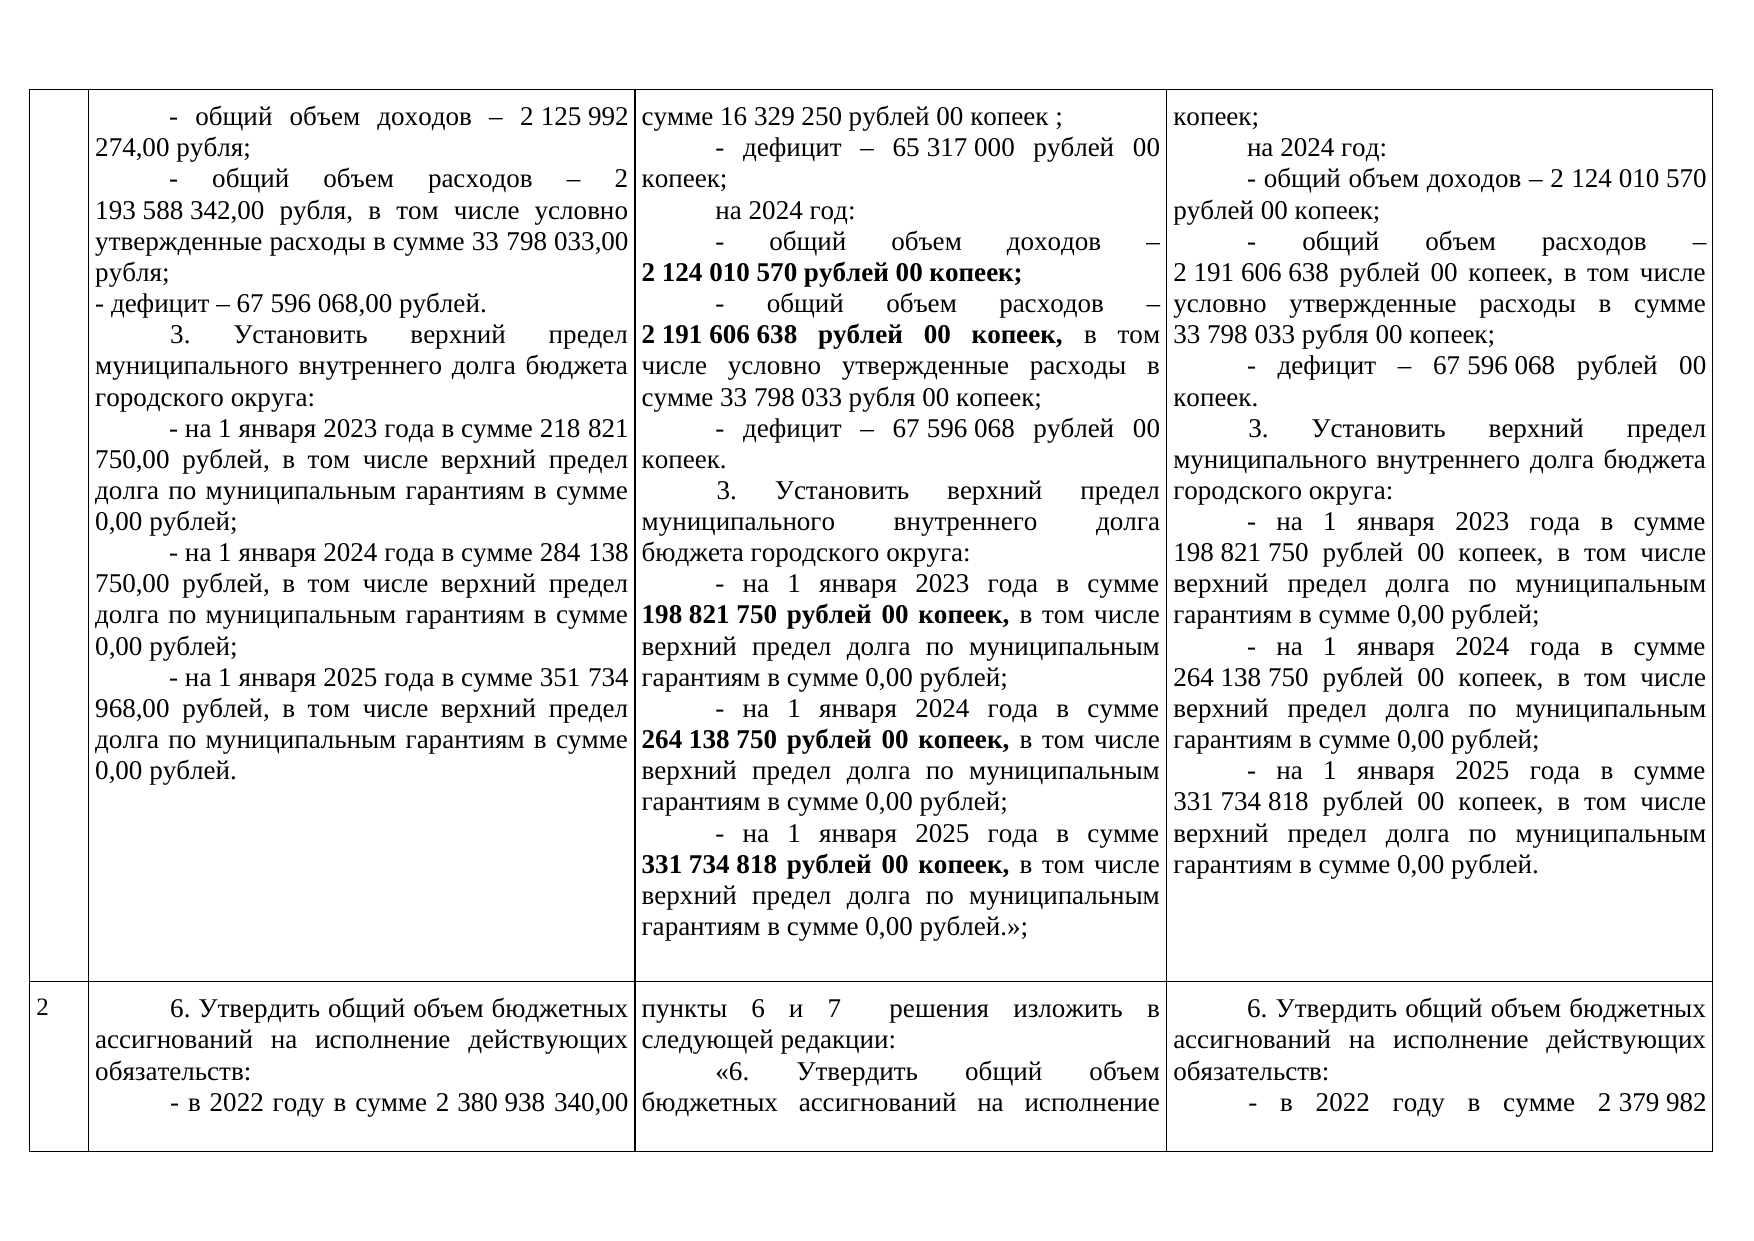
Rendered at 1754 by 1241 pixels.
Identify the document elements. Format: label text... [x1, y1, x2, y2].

table_cell 1 [30, 90, 88, 981]
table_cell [636, 982, 1166, 1151]
table_cell 2 [30, 982, 88, 1151]
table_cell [636, 90, 1166, 981]
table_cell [89, 982, 634, 1151]
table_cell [1167, 90, 1712, 981]
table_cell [89, 90, 634, 981]
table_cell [1167, 982, 1712, 1151]
